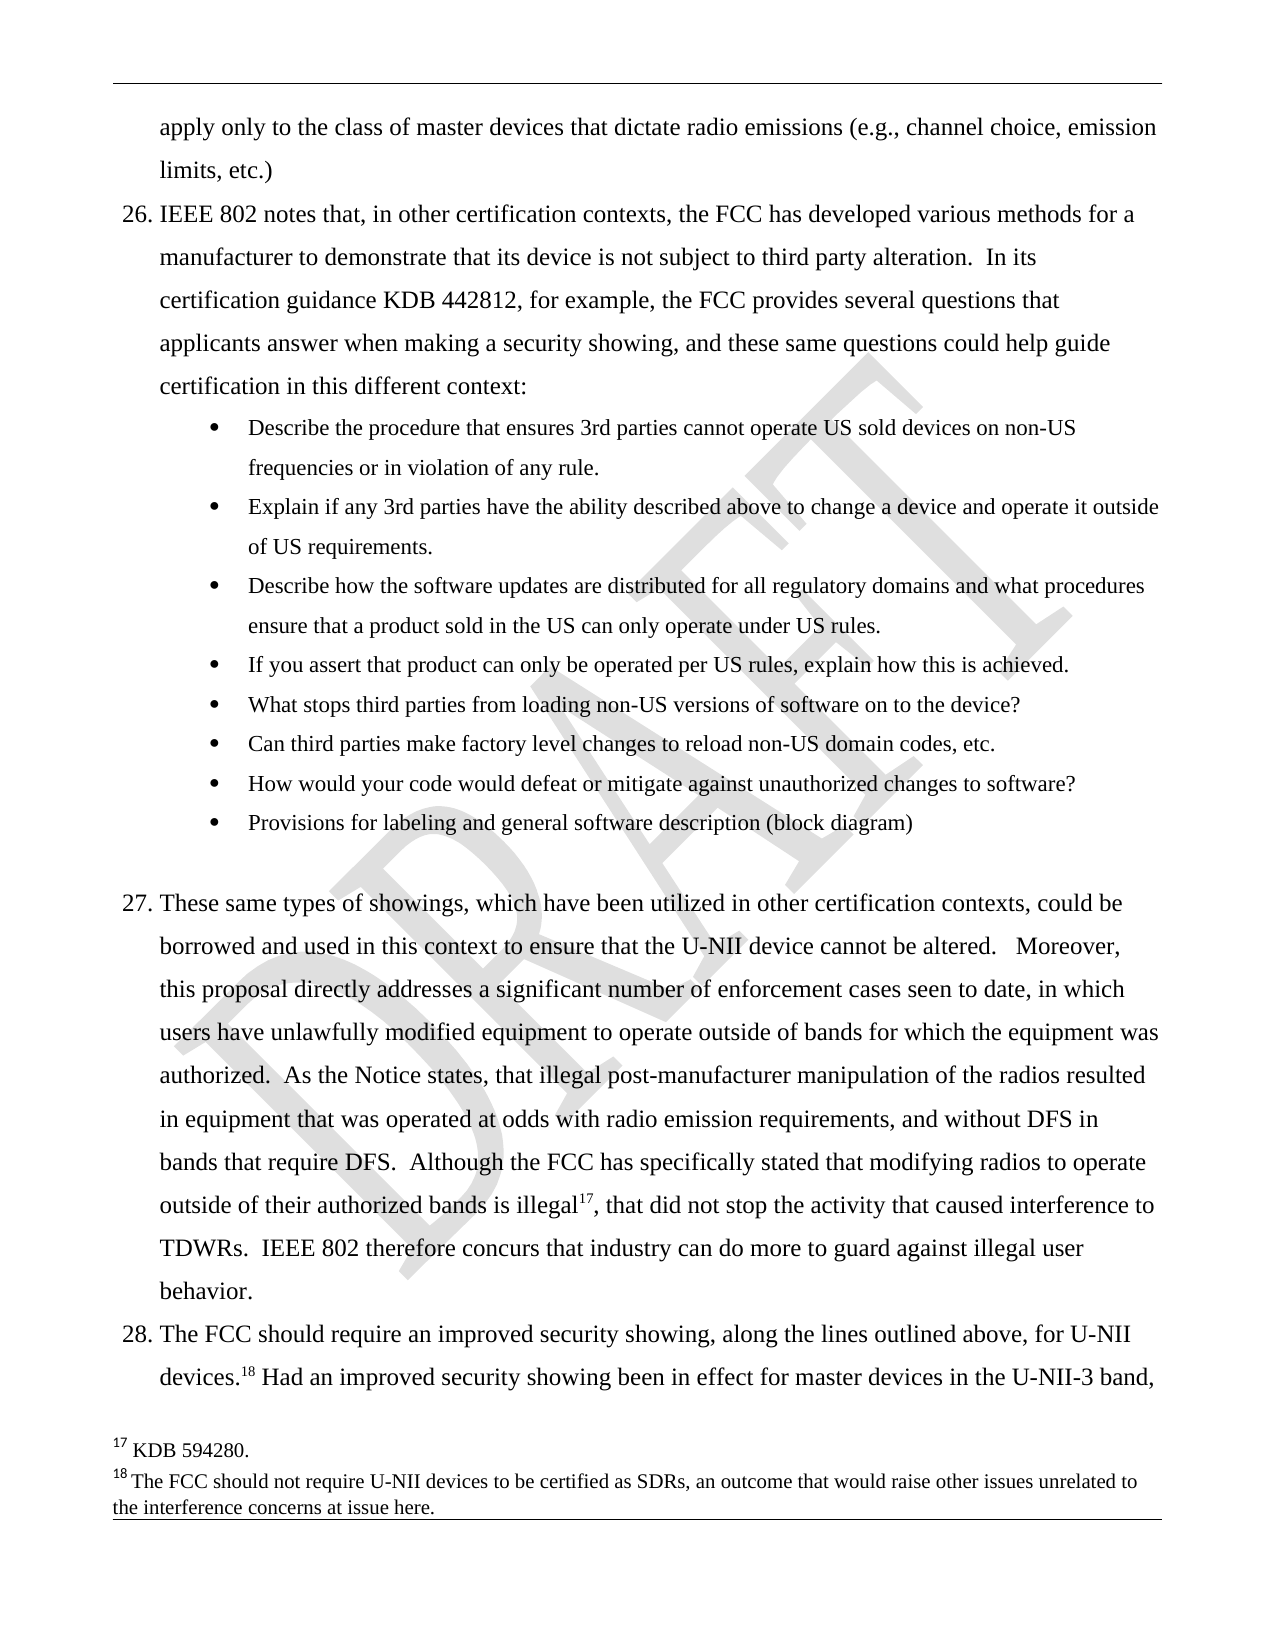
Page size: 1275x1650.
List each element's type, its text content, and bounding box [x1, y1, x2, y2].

list Can third parties make factory level changes to reload non-US domain codes, etc. [210, 730, 1162, 757]
list Explain if any 3rd parties have the ability described above to change a device and operate it outside of US requirements. [210, 493, 1162, 559]
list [122, 112, 1162, 184]
list Describe the procedure that ensures 3rd parties cannot operate US sold devices on non-US frequencies or in violation of any rule. [210, 414, 1162, 480]
list If you assert that product can only be operated per US rules, explain how this is achieved. [210, 651, 1162, 678]
list Provisions for labeling and general software description (block diagram) [210, 809, 1162, 836]
list Describe how the software updates are distributed for all regulatory domains and what procedures ensure that a product sold in the US can only operate under US rules. [210, 572, 1162, 638]
list These same types of showings, which have been utilized in other certification contexts, could be borrowed and used in this context to ensure that the U-NII device cannot be altered. Moreover, this proposal directly addresses a significant number of enforcement cases seen to date, in which users have unlawfully modified equipment to operate outside of bands for which the equipment was authorized. As the Notice states, that illegal post-manufacturer manipulation of the radios resulted in equipment that was operated at odds with radio emission requirements, and without DFS in bands that require DFS. Although the FCC has specifically stated that modifying radios to operate outside of their authorized bands is illegal, that did not stop the activity that caused interference to TDWRs. IEEE 802 therefore concurs that industry can do more to guard against illegal user behavior. [122, 888, 1162, 1305]
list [122, 1319, 1162, 1391]
list What stops third parties from loading non-US versions of software on to the device? [210, 691, 1162, 717]
list IEEE 802 notes that, in other certification contexts, the FCC has developed various methods for a manufacturer to demonstrate that its device is not subject to third party alteration. In its certification guidance KDB 442812, for example, the FCC provides several questions that applicants answer when making a security showing, and these same questions could help guide certification in this different context: [122, 199, 1162, 400]
list How would your code would defeat or mitigate against unauthorized changes to software? [210, 770, 1162, 796]
